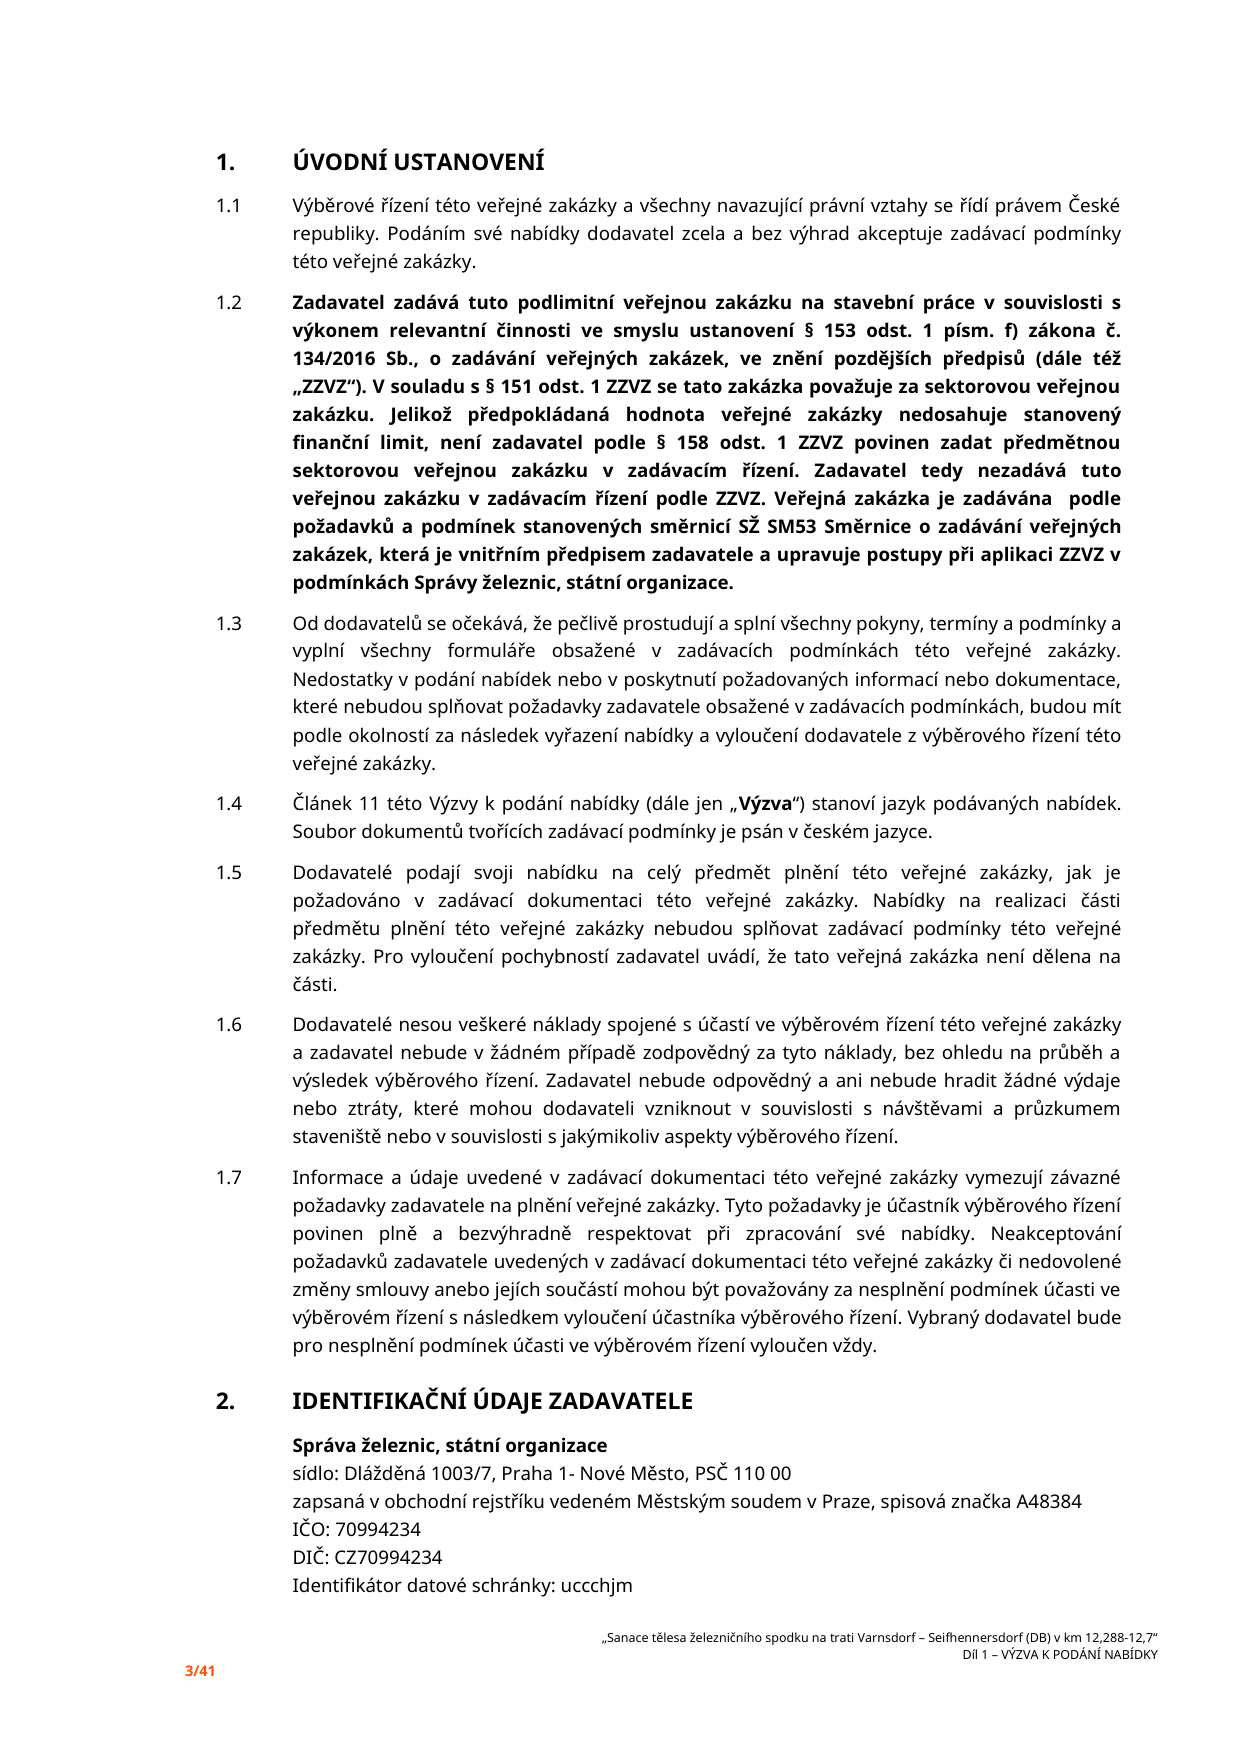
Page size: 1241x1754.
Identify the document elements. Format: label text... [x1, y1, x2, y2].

text zapsaná v obchodní rejstříku vedeném Městským soudem v Praze, spisová značka A48384 [292, 1488, 1122, 1514]
text Správa železnic, státní organizace [292, 1432, 1122, 1458]
text Od dodavatelů se očekává, že pečlivě prostudují a splní všechny pokyny, termíny a podmínky a vyplní všechny formuláře obsažené v zadávacích podmínkách této veřejné zakázky. Nedostatky v podání nabídek nebo v poskytnutí požadovaných informací nebo dokumentace, které nebudou splňovat požadavky zadavatele obsažené v zadávacích podmínkách, budou mít podle okolností za následek vyřazení nabídky a vyloučení dodavatele z výběrového řízení této veřejné zakázky. [216, 610, 1122, 775]
text Zadavatel zadává tuto podlimitní veřejnou zakázku na stavební práce v souvislosti s výkonem relevantní činnosti ve smyslu ustanovení § 153 odst. 1 písm. f) zákona č. 134/2016 Sb., o zadávání veřejných zakázek, ve znění pozdějších předpisů (dále též „ZZVZ“). V souladu s § 151 odst. 1 ZZVZ se tato zakázka považuje za sektorovou veřejnou zakázku. Jelikož předpokládaná hodnota veřejné zakázky nedosahuje stanovený finanční limit, není zadavatel podle § 158 odst. 1 ZZVZ povinen zadat předmětnou sektorovou veřejnou zakázku v zadávacím řízení. Zadavatel tedy nezadává tuto veřejnou zakázku v zadávacím řízení podle ZZVZ. Veřejná zakázka je zadávána podle požadavků a podmínek stanovených směrnicí SŽ SM53 Směrnice o zadávání veřejných zakázek, která je vnitřním předpisem zadavatele a upravuje postupy při aplikaci ZZVZ v podmínkách Správy železnic, státní organizace. [216, 289, 1122, 595]
text DIČ: CZ70994234 [292, 1544, 1122, 1570]
text sídlo: Dlážděná 1003/7, Praha 1- Nové Město, PSČ 110 00 [292, 1460, 1122, 1486]
text Článek 11 této Výzvy k podání nabídky (dále jen „Výzva“) stanoví jazyk podávaných nabídek. Soubor dokumentů tvořících zadávací podmínky je psán v českém jazyce. [216, 790, 1122, 844]
text Identifikátor datové schránky: uccchjm [292, 1572, 1122, 1598]
text Dodavatelé nesou veškeré náklady spojené s účastí ve výběrovém řízení této veřejné zakázky a zadavatel nebude v žádném případě zodpovědný za tyto náklady, bez ohledu na průběh a výsledek výběrového řízení. Zadavatel nebude odpovědný a ani nebude hradit žádné výdaje nebo ztráty, které mohou dodavateli vzniknout v souvislosti s návštěvami a průzkumem staveniště nebo v souvislosti s jakýmikoliv aspekty výběrového řízení. [216, 1012, 1122, 1149]
text IDENTIFIKAČNÍ ÚDAJE ZADAVATELE [216, 1385, 1122, 1417]
text Výběrové řízení této veřejné zakázky a všechny navazující právní vztahy se řídí právem České republiky. Podáním své nabídky dodavatel zcela a bez výhrad akceptuje zadávací podmínky této veřejné zakázky. [216, 192, 1122, 274]
text Dodavatelé podají svoji nabídku na celý předmět plnění této veřejné zakázky, jak je požadováno v zadávací dokumentaci této veřejné zakázky. Nabídky na realizaci části předmětu plnění této veřejné zakázky nebudou splňovat zadávací podmínky této veřejné zakázky. Pro vyloučení pochybností zadavatel uvádí, že tato veřejná zakázka není dělena na části. [216, 859, 1122, 997]
text Informace a údaje uvedené v zadávací dokumentaci této veřejné zakázky vymezují závazné požadavky zadavatele na plnění veřejné zakázky. Tyto požadavky je účastník výběrového řízení povinen plně a bezvýhradně respektovat při zpracování své nabídky. Neakceptování požadavků zadavatele uvedených v zadávací dokumentaci této veřejné zakázky či nedovolené změny smlouvy anebo jejích součástí mohou být považovány za nesplnění podmínek účasti ve výběrovém řízení s následkem vyloučení účastníka výběrového řízení. Vybraný dodavatel bude pro nesplnění podmínek účasti ve výběrovém řízení vyloučen vždy. [216, 1164, 1122, 1358]
text ÚVODNÍ USTANOVENÍ [216, 146, 1122, 177]
text IČO: 70994234 [292, 1516, 1122, 1542]
